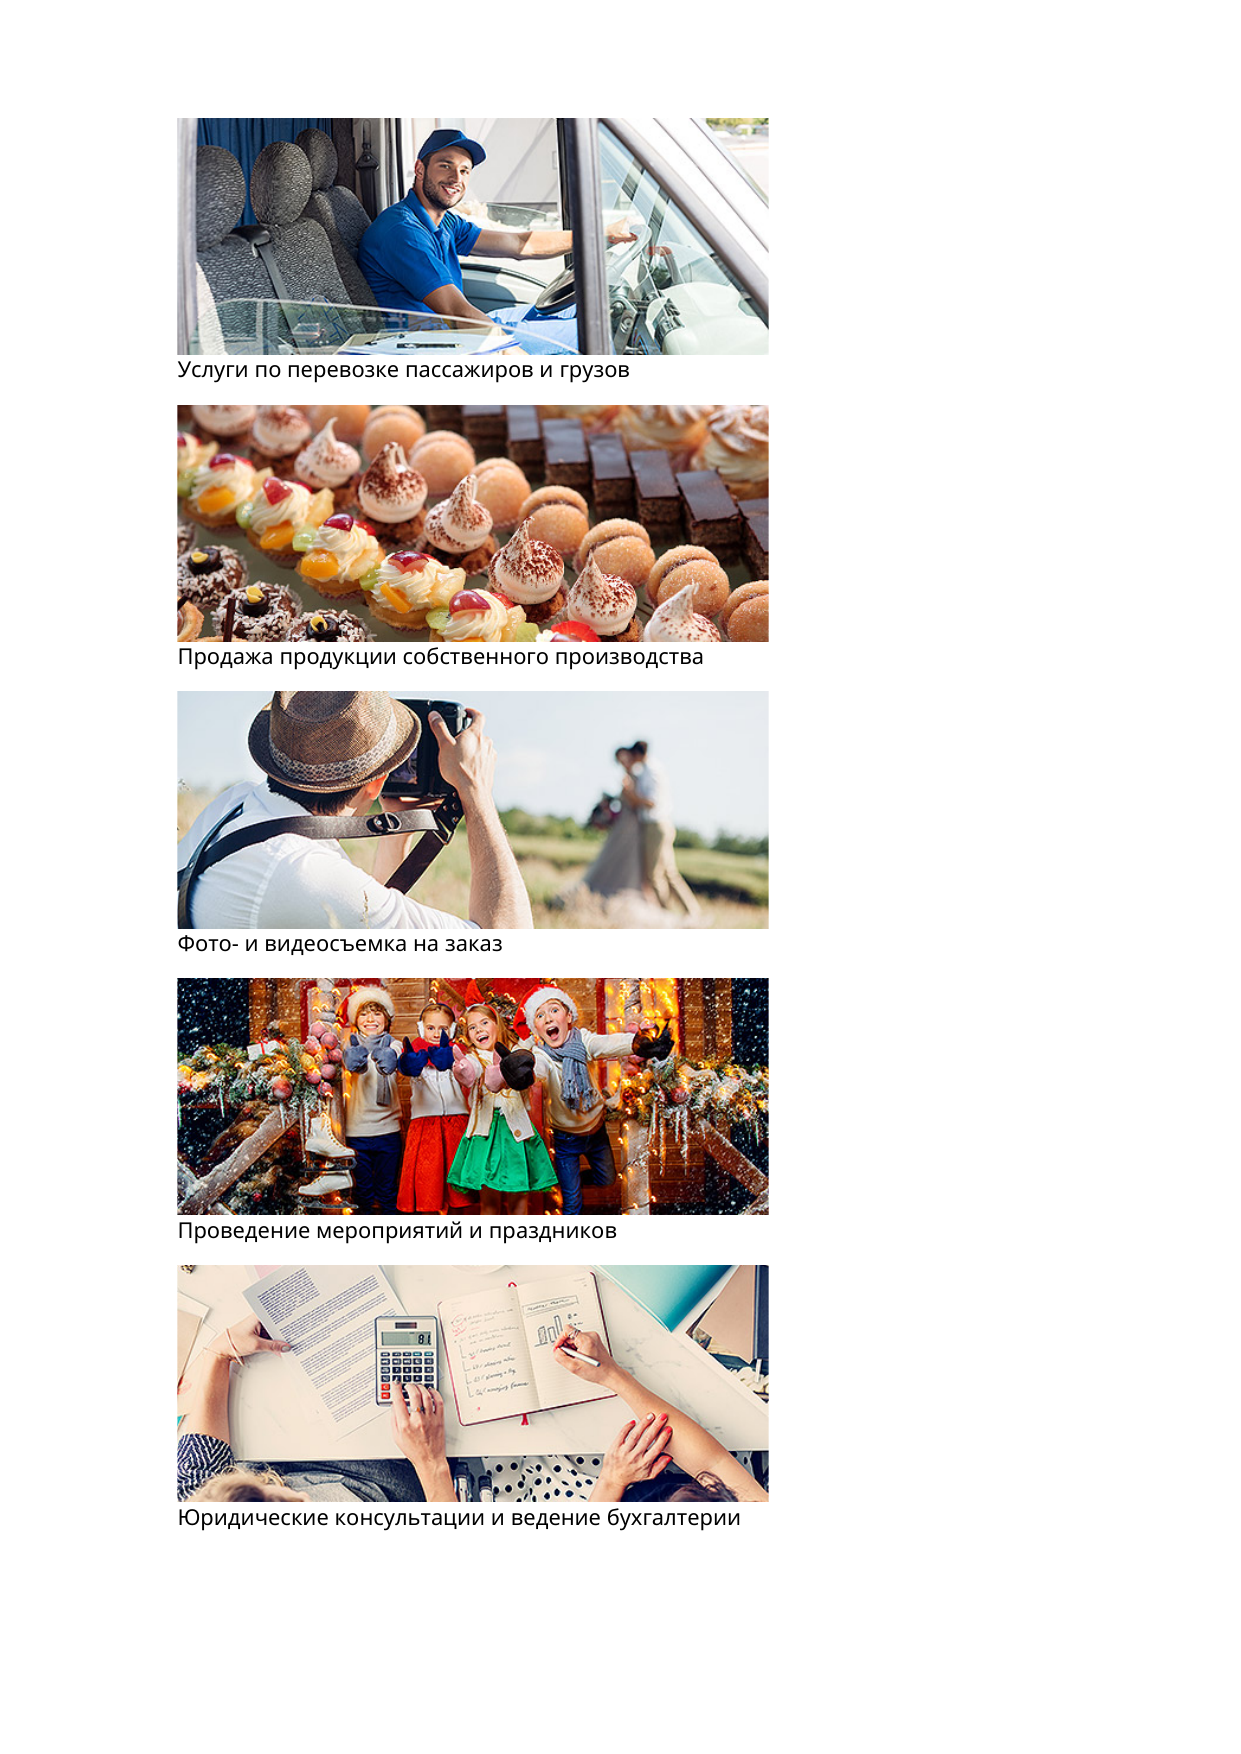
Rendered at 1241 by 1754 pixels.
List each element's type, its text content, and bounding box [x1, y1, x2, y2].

picture [177, 978, 769, 1215]
picture [177, 118, 769, 355]
text Фото- и видеосъемка на заказ [177, 928, 1152, 958]
text Услуги по перевозке пассажиров и грузов [177, 354, 1152, 384]
text Проведение мероприятий и праздников [177, 1215, 1152, 1245]
picture [177, 691, 769, 929]
picture [177, 1265, 769, 1502]
text Юридические консультации и ведение бухгалтерии [177, 1502, 1152, 1532]
text Продажа продукции собственного производства [177, 641, 1152, 671]
picture [177, 405, 769, 642]
